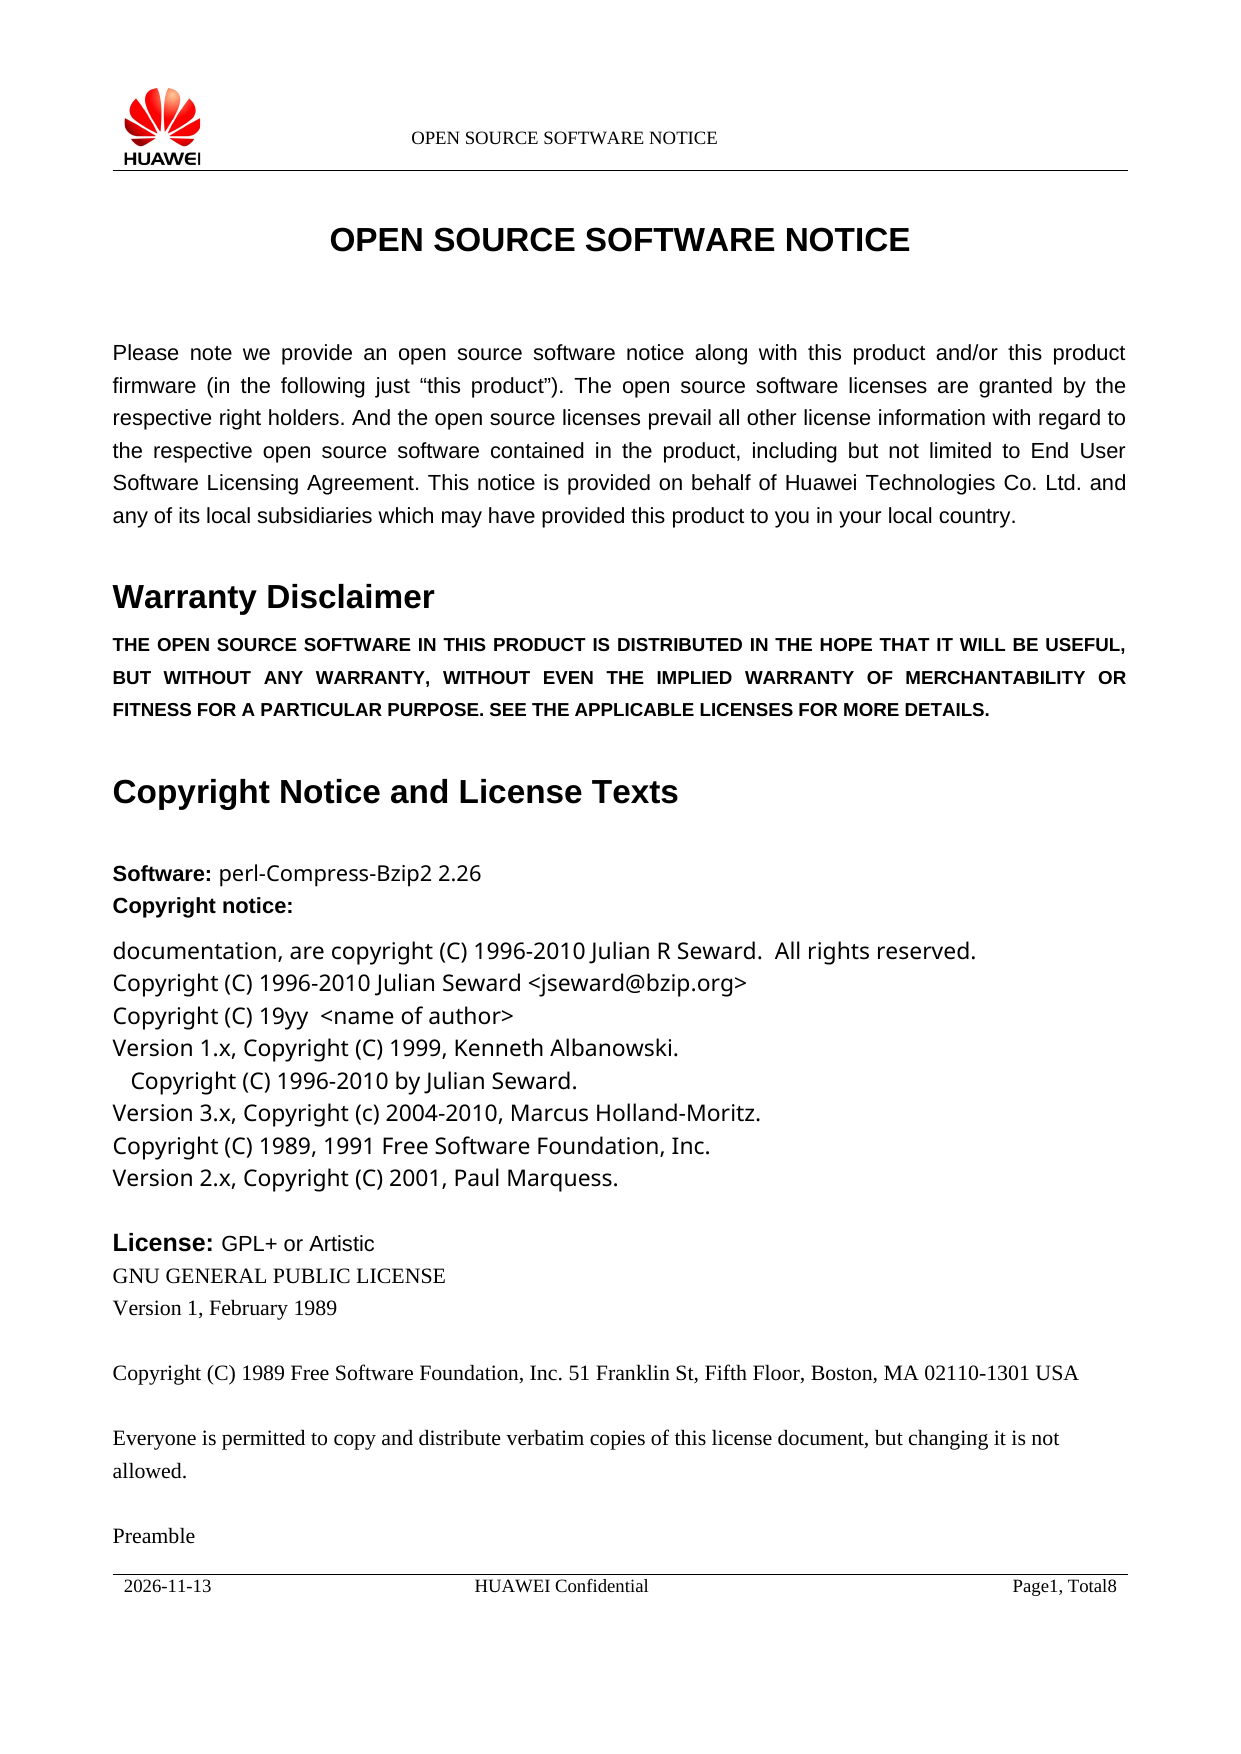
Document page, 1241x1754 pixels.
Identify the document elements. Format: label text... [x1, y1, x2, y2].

text Copyright notice: [112, 889, 1128, 921]
text documentation, are copyright (C) 1996-2010 Julian R Seward. All rights reserved. Copyright (C) 1996-2010 Julian Seward <jseward@bzip.org> Copyright (C) 19yy <name of author> Version 1.x, Copyright (C) 1999, Kenneth Albanowski. Copyright (C) 1996-2010 by Julian Seward. Version 3.x, Copyright (c) 2004-2010, Marcus Holland-Moritz. Copyright (C) 1989, 1991 Free Software Foundation, Inc. Version 2.x, Copyright (C) 2001, Paul Marquess. [112, 934, 1128, 1226]
text Warranty Disclaimer [112, 564, 1128, 629]
picture [124, 88, 201, 165]
title Software: perl-Compress-Bzip2 2.26 [112, 856, 1128, 889]
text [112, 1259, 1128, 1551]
text Please note we provide an open source software notice along with this product and/or this product firmware (in the following just “this product”). The open source software licenses are granted by the respective right holders. And the open source licenses prevail all other license information with regard to the respective open source software contained in the product, including but not limited to End User Software Licensing Agreement. This notice is provided on behalf of Huawei Technologies Co. Ltd. and any of its local subsidiaries which may have provided this product to you in your local country. [112, 336, 1128, 531]
text License: GPL+ or Artistic [112, 1226, 1128, 1259]
text Copyright Notice and License Texts [112, 759, 1128, 824]
text The open source software in this product is distributed in the hope that it will be useful, but WITHOUT ANY WARRANTY, without even the implied warranty of MERCHANTABILITY or FITNESS FOR A PARTICULAR PURPOSE. See the applicable licenses for more details. [112, 629, 1128, 726]
text OPEN SOURCE SOFTWARE NOTICE [112, 206, 1128, 271]
